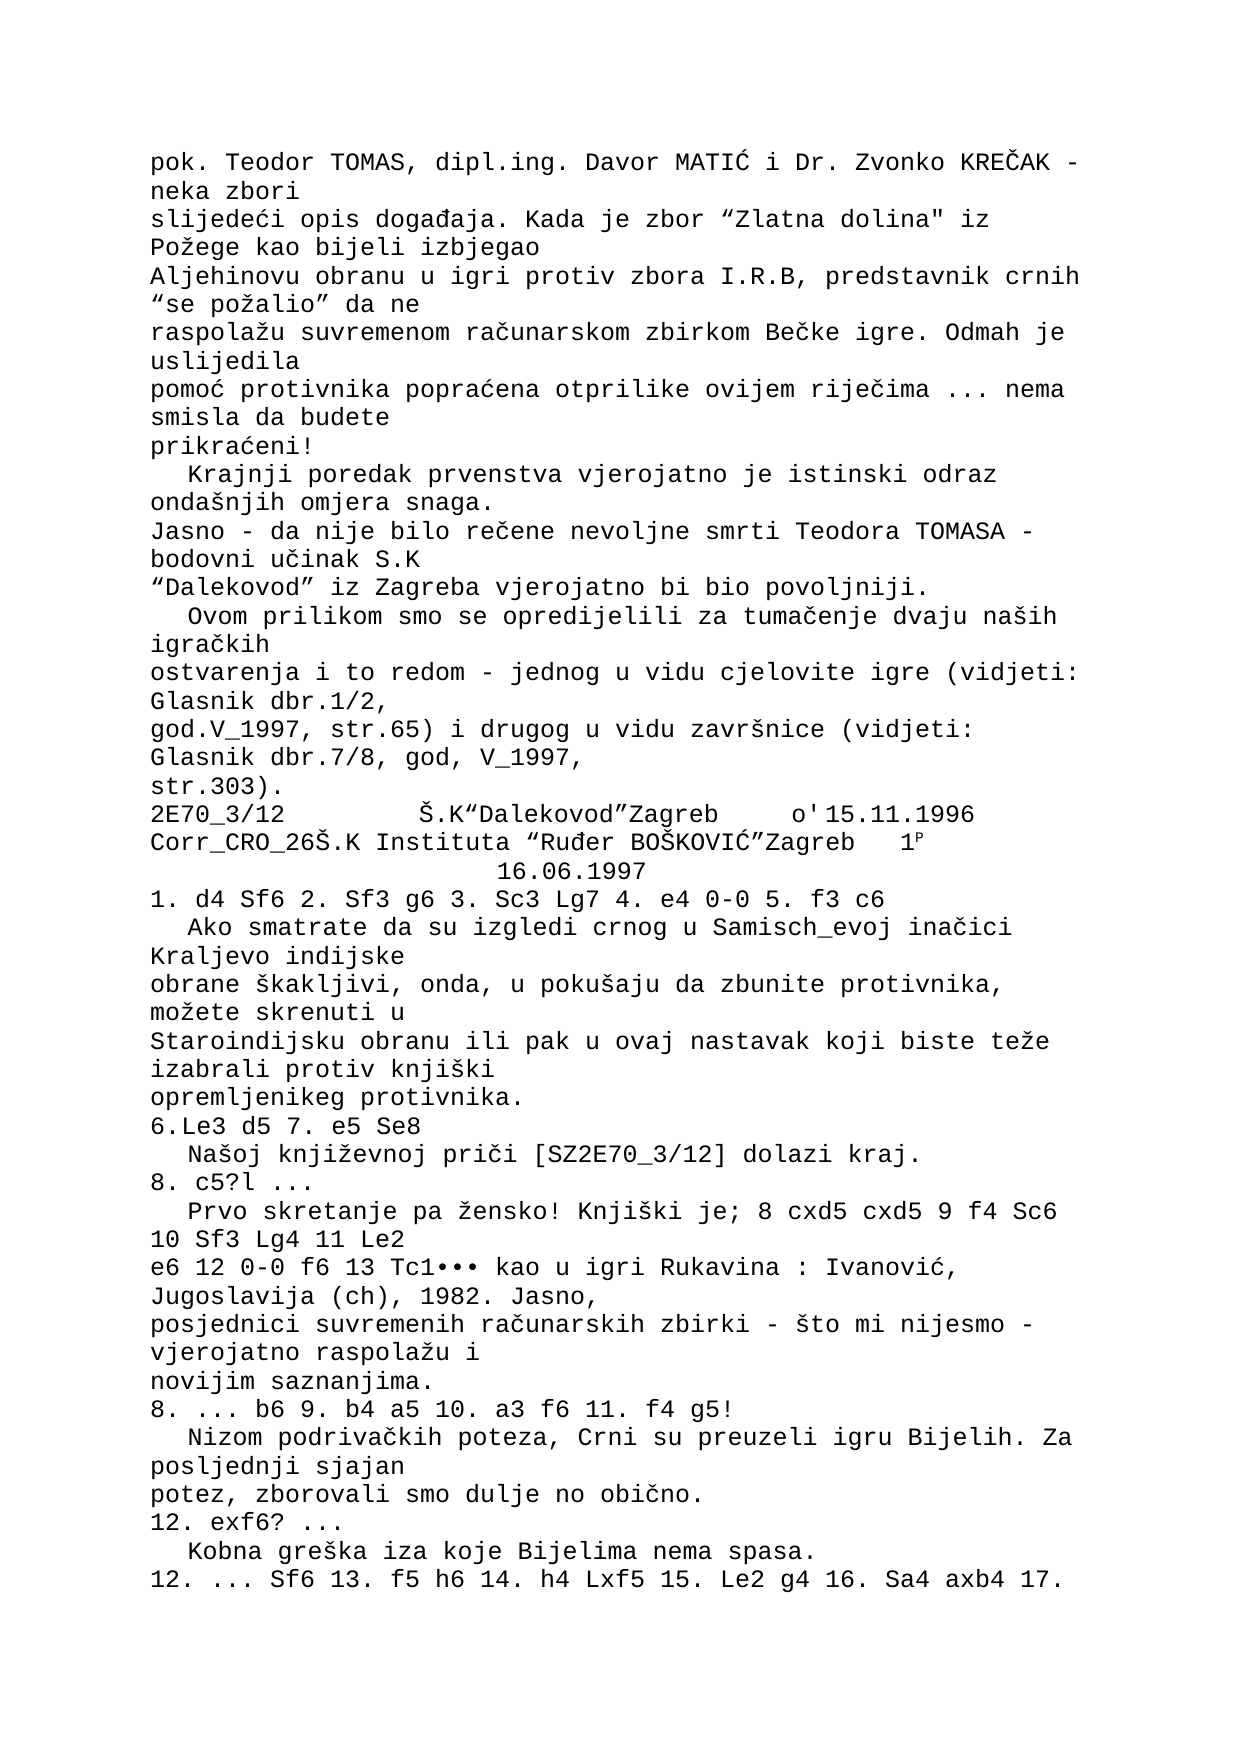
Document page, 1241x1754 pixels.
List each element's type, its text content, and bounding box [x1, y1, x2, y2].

text Prvo skretanje pa žensko! Knjiški je; 8 cxd5 cxd5 9 f4 Sc6 10 Sf3 Lg4 11 Le2 e6 12 0-0 f6 13 Tc1••• kao u igri Rukavina : Ivanović, Jugoslavija (ch), 1982. Jasno, posjednici suvremenih računarskih zbirki - što mi nijesmo - vjerojatno raspolažu i novijim saznanjima. [150, 1198, 1090, 1397]
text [150, 1567, 1090, 1595]
text Ako smatrate da su izgledi crnog u Samisch_evoj inačici Kraljevo indijske obrane škakljivi, onda, u pokušaju da zbunite protivnika, možete skrenuti u Staroindijsku obranu ili pak u ovaj nastavak koji biste teže izabrali protiv knjiški opremljenikeg protivnika. [150, 915, 1090, 1113]
text Našoj književnoj priči [SZ2E70_3/12] dolazi kraj. [150, 1142, 1090, 1170]
text Nizom podrivačkih poteza, Crni su preuzeli igru Bijelih. Za posljednji sjajan potez, zborovali smo dulje no obično. [150, 1425, 1090, 1510]
text 12. exf6? ... [150, 1510, 1090, 1538]
text Krajnji poredak prvenstva vjerojatno je istinski odraz ondašnjih omjera snaga. Jasno - da nije bilo rečene nevoljne smrti Teodora TOMASA - bodovni učinak S.K “Dalekovod” iz Zagreba vjerojatno bi bio povoljniji. [150, 462, 1090, 603]
text Corr_CRO_26 Š.K Instituta “Ruđer BOŠKOVIĆ” Zagreb 1P 16.06.1997 [150, 830, 1090, 887]
text 6. Le3 d5 7. e5 Se8 [150, 1113, 1090, 1142]
text Ovom prilikom smo se opredijelili za tumačenje dvaju naših igračkih ostvarenja i to redom - jednog u vidu cjelovite igre (vidjeti: Glasnik dbr.1/2, god.V_1997, str.65) i drugog u vidu završnice (vidjeti: Glasnik dbr.7/8, god, V_1997, str.303). [150, 603, 1090, 802]
text pok. Teodor TOMAS, dipl.ing. Davor MATIĆ i Dr. Zvonko KREČAK - neka zbori slijedeći opis događaja. Kada je zbor “Zlatna dolina" iz Požege kao bijeli izbjegao Aljehinovu obranu u igri protiv zbora I.R.B, predstavnik crnih “se požalio” da ne raspolažu suvremenom računarskom zbirkom Bečke igre. Odmah je uslijedila pomoć protivnika popraćena otprilike ovijem riječima ... nema smisla da budete prikraćeni! [150, 150, 1090, 462]
text 1. d4 Sf6 2. Sf3 g6 3. Sc3 Lg7 4. e4 0-0 5. f3 c6 [150, 887, 1090, 915]
text 2E70_3/12 Š.K “Dalekovod” Zagreb o' 15.11.1996 [150, 802, 1090, 830]
text 8. ... b6 9. b4 a5 10. a3 f6 11. f4 g5! [150, 1397, 1090, 1425]
text Kobna greška iza koje Bijelima nema spasa. [150, 1538, 1090, 1567]
text 8. c5?l ... [150, 1170, 1090, 1198]
